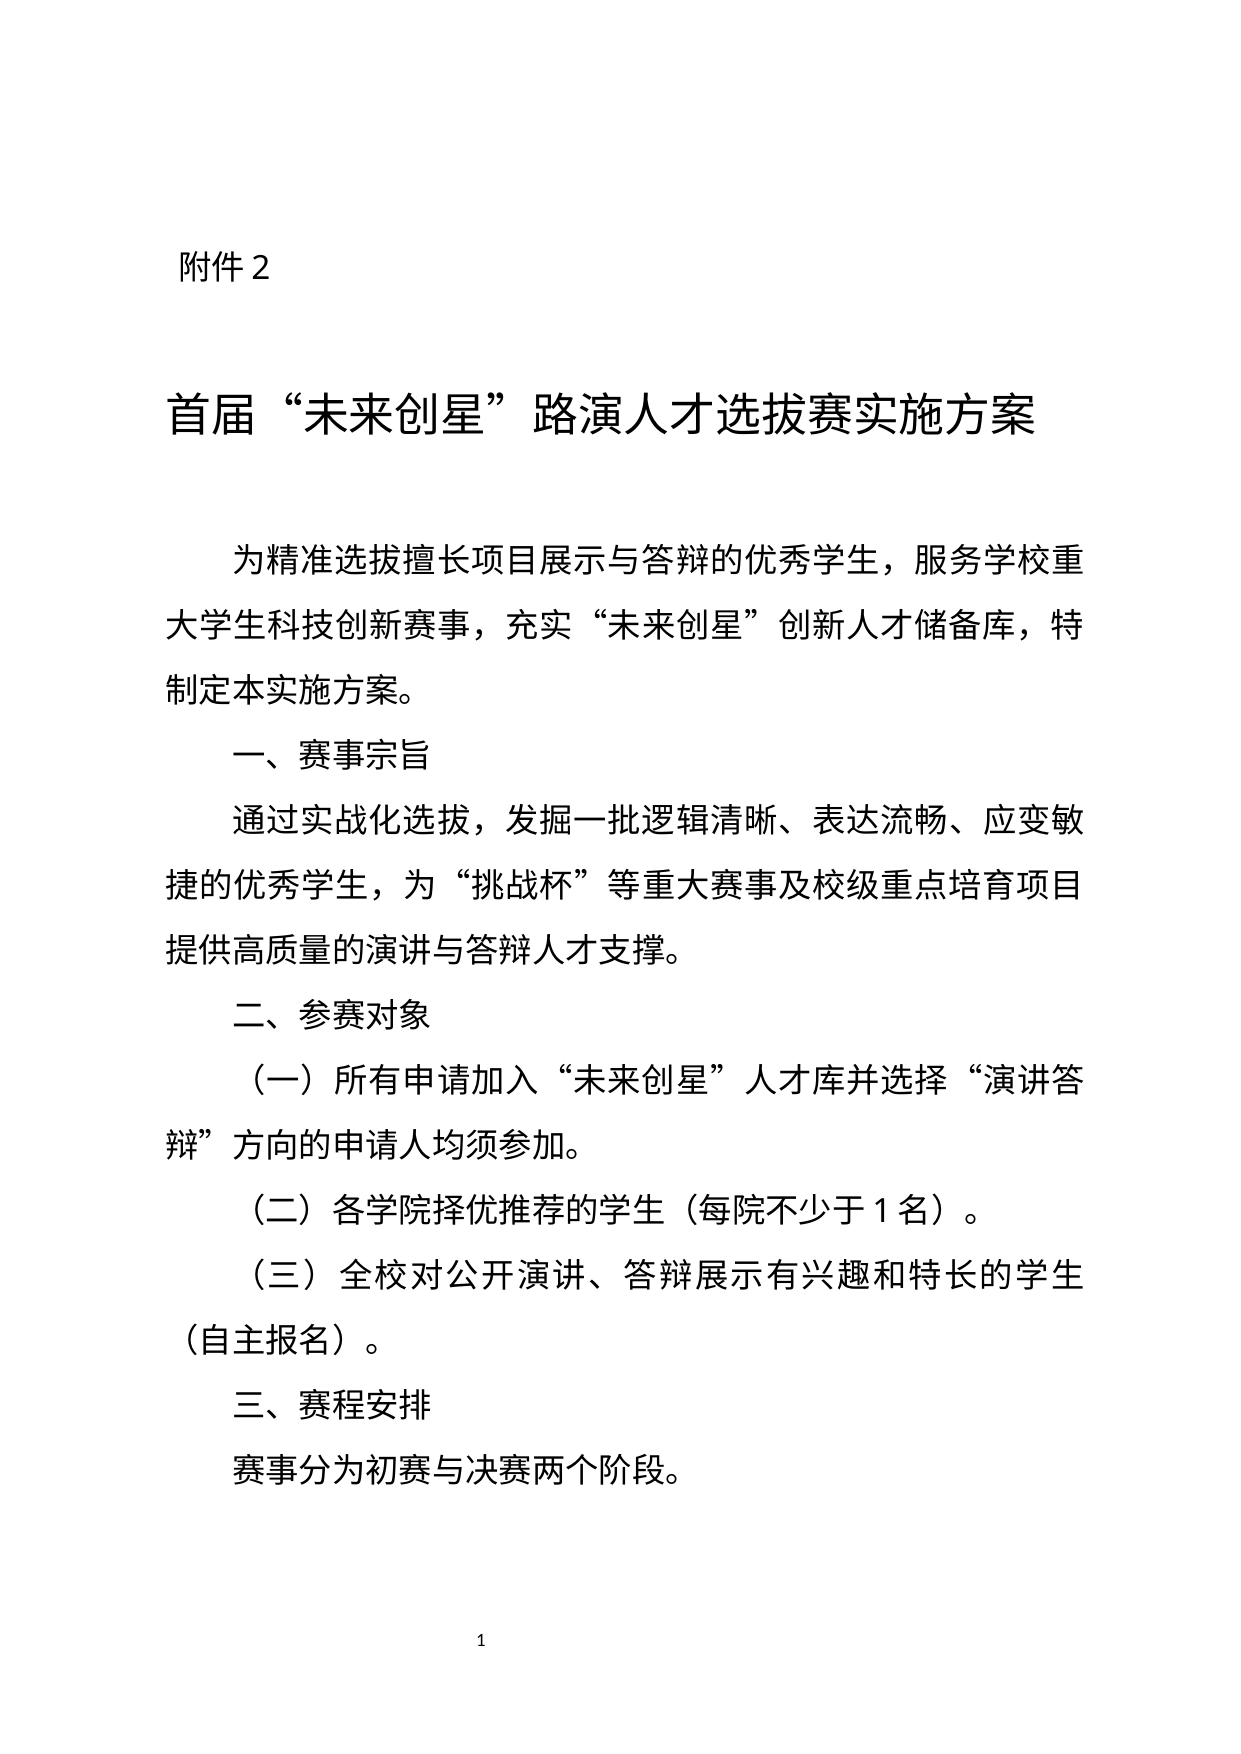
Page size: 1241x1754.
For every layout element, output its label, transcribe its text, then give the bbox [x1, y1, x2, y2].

text 附件2 [178, 233, 1087, 298]
list 通过实战化选拔，发掘一批逻辑清晰、表达流畅、应变敏捷的优秀学生，为“挑战杯”等重大赛事及校级重点培育项目提供高质量的演讲与答辩人才支撑。 [165, 785, 1087, 980]
list 二、参赛对象 [165, 980, 1087, 1045]
list （一）所有申请加入“未来创星”人才库并选择“演讲答辩”方向的申请人均须参加。 [165, 1045, 1087, 1175]
list 赛事分为初赛与决赛两个阶段。 [165, 1435, 1087, 1500]
text 首届“未来创星”路演人才选拔赛实施方案 [165, 363, 1087, 460]
list 三、赛程安排 [165, 1370, 1087, 1435]
list （三）全校对公开演讲、答辩展示有兴趣和特长的学生（自主报名）。 [165, 1240, 1087, 1370]
list 一、赛事宗旨 [165, 720, 1087, 785]
list （二）各学院择优推荐的学生（每院不少于1名）。 [165, 1175, 1087, 1240]
list 为精准选拔擅长项目展示与答辩的优秀学生，服务学校重大学生科技创新赛事，充实“未来创星”创新人才储备库，特制定本实施方案。 [165, 525, 1087, 720]
